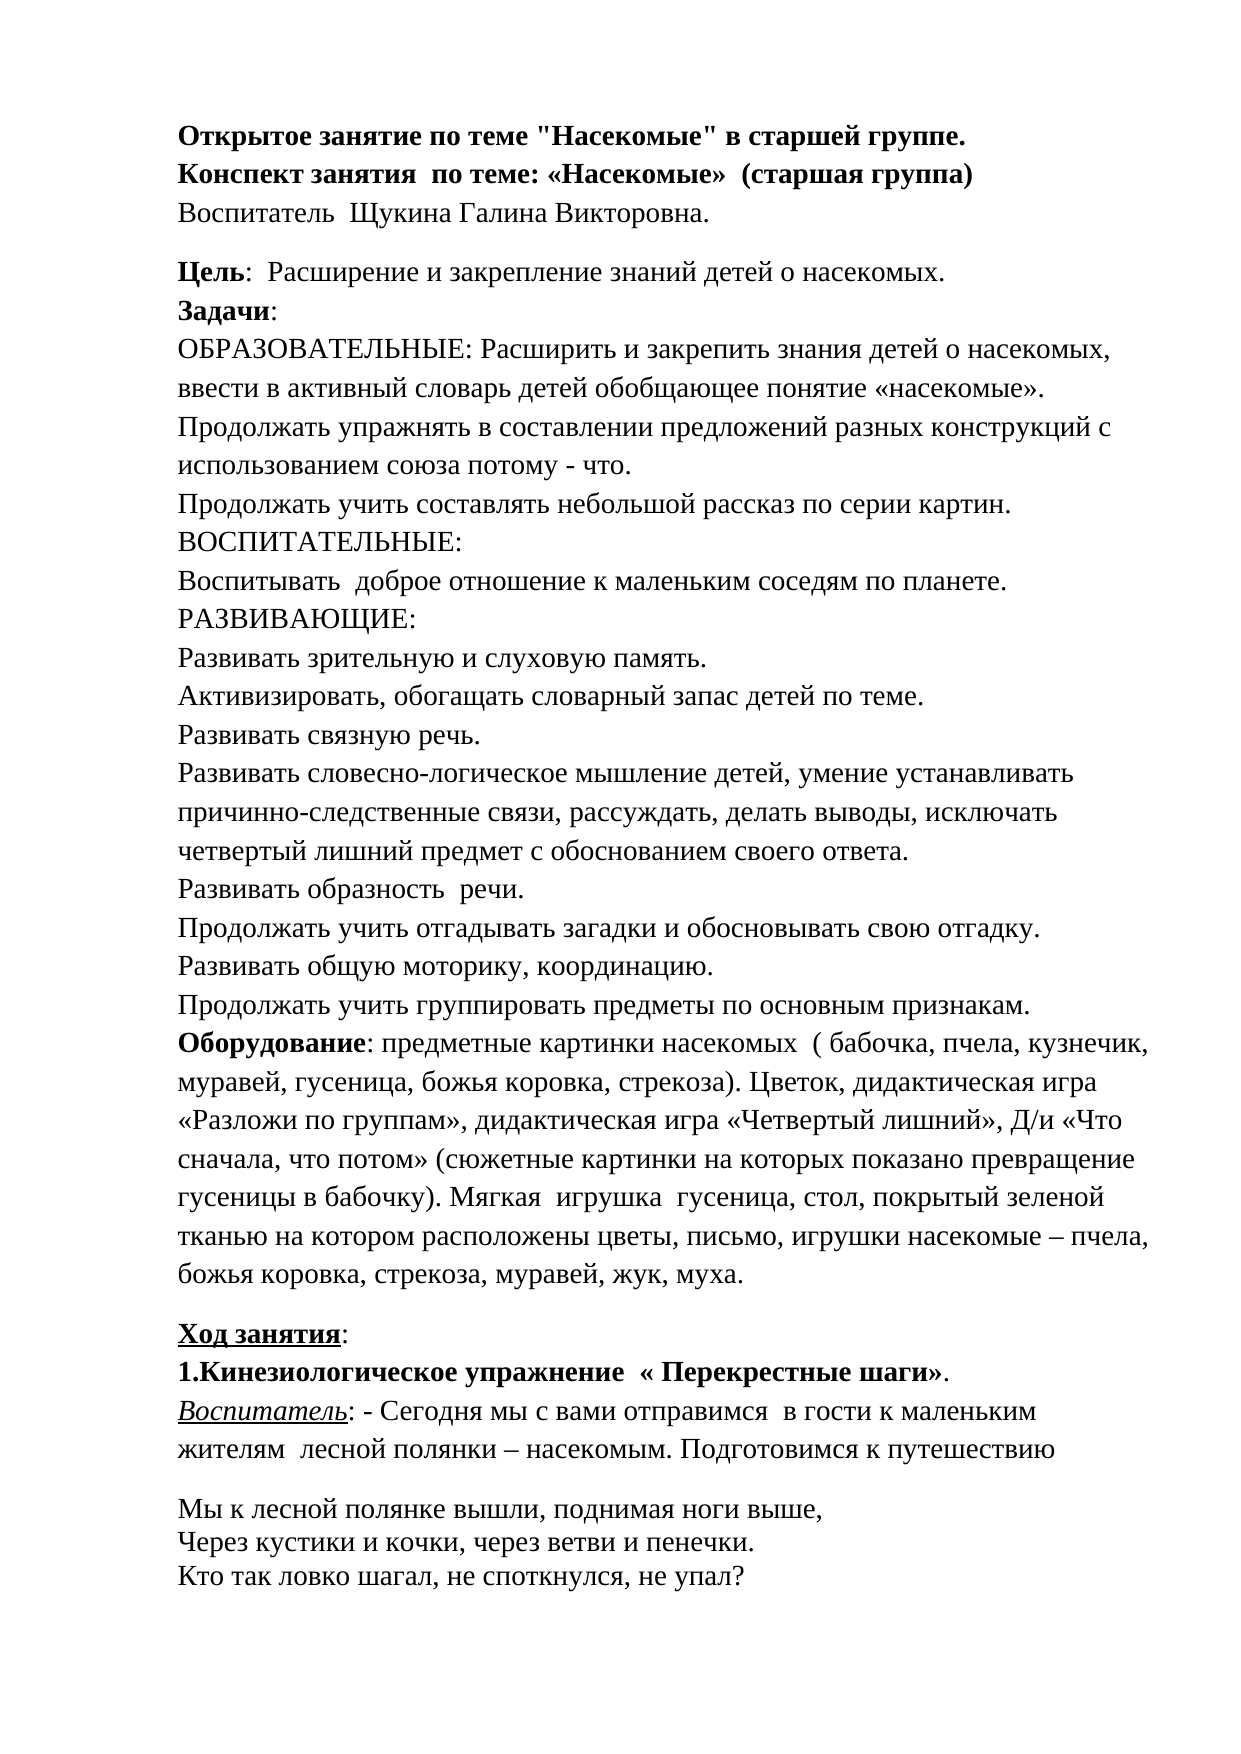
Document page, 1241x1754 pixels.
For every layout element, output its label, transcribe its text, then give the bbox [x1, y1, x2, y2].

text Мы к лесной полянке вышли, поднимая ноги выше, [177, 1491, 1152, 1524]
text Через кустики и кочки, через ветви и пенечки. [177, 1524, 1152, 1558]
text Открытое занятие по теме "Насекомые" в старшей группе. Конспект занятия по теме: «Насекомые» (старшая группа) Воспитатель Щукина Галина Викторовна. [177, 118, 1152, 229]
text Кто так ловко шагал, не споткнулся, не упал? [177, 1558, 1152, 1592]
text Цель: Расширение и закрепление знаний детей о насекомых. Задачи: ОБРАЗОВАТЕЛЬНЫЕ: Расширить и закрепить знания детей о насекомых, ввести в активный словарь детей обобщающее понятие «насекомые». Продолжать упражнять в составлении предложений разных конструкций с использованием союза потому - что. Продолжать учить составлять небольшой рассказ по серии картин. ВОСПИТАТЕЛЬНЫЕ: Воспитывать доброе отношение к маленьким соседям по планете. РАЗВИВАЮЩИЕ: Развивать зрительную и слуховую память. Активизировать, обогащать словарный запас детей по теме. Развивать связную речь. Развивать словесно-логическое мышление детей, умение устанавливать причинно-следственные связи, рассуждать, делать выводы, исключать четвертый лишний предмет с обоснованием своего ответа. Развивать образность речи. Продолжать учить отгадывать загадки и обосновывать свою отгадку. Развивать общую моторику, координацию. Продолжать учить группировать предметы по основным признакам. Оборудование: предметные картинки насекомых ( бабочка, пчела, кузнечик, муравей, гусеница, божья коровка, стрекоза). Цветок, дидактическая игра «Разложи по группам», дидактическая игра «Четвертый лишний», Д/и «Что сначала, что потом» (сюжетные картинки на которых показано превращение гусеницы в бабочку). Мягкая игрушка гусеница, стол, покрытый зеленой тканью на котором расположены цветы, письмо, игрушки насекомые – пчела, божья коровка, стрекоза, муравей, жук, муха. [177, 254, 1152, 1290]
text Ход занятия: 1.Кинезиологическое упражнение « Перекрестные шаги». Воспитатель: - Сегодня мы с вами отправимся в гости к маленьким жителям лесной полянки – насекомым. Подготовимся к путешествию [177, 1316, 1152, 1465]
